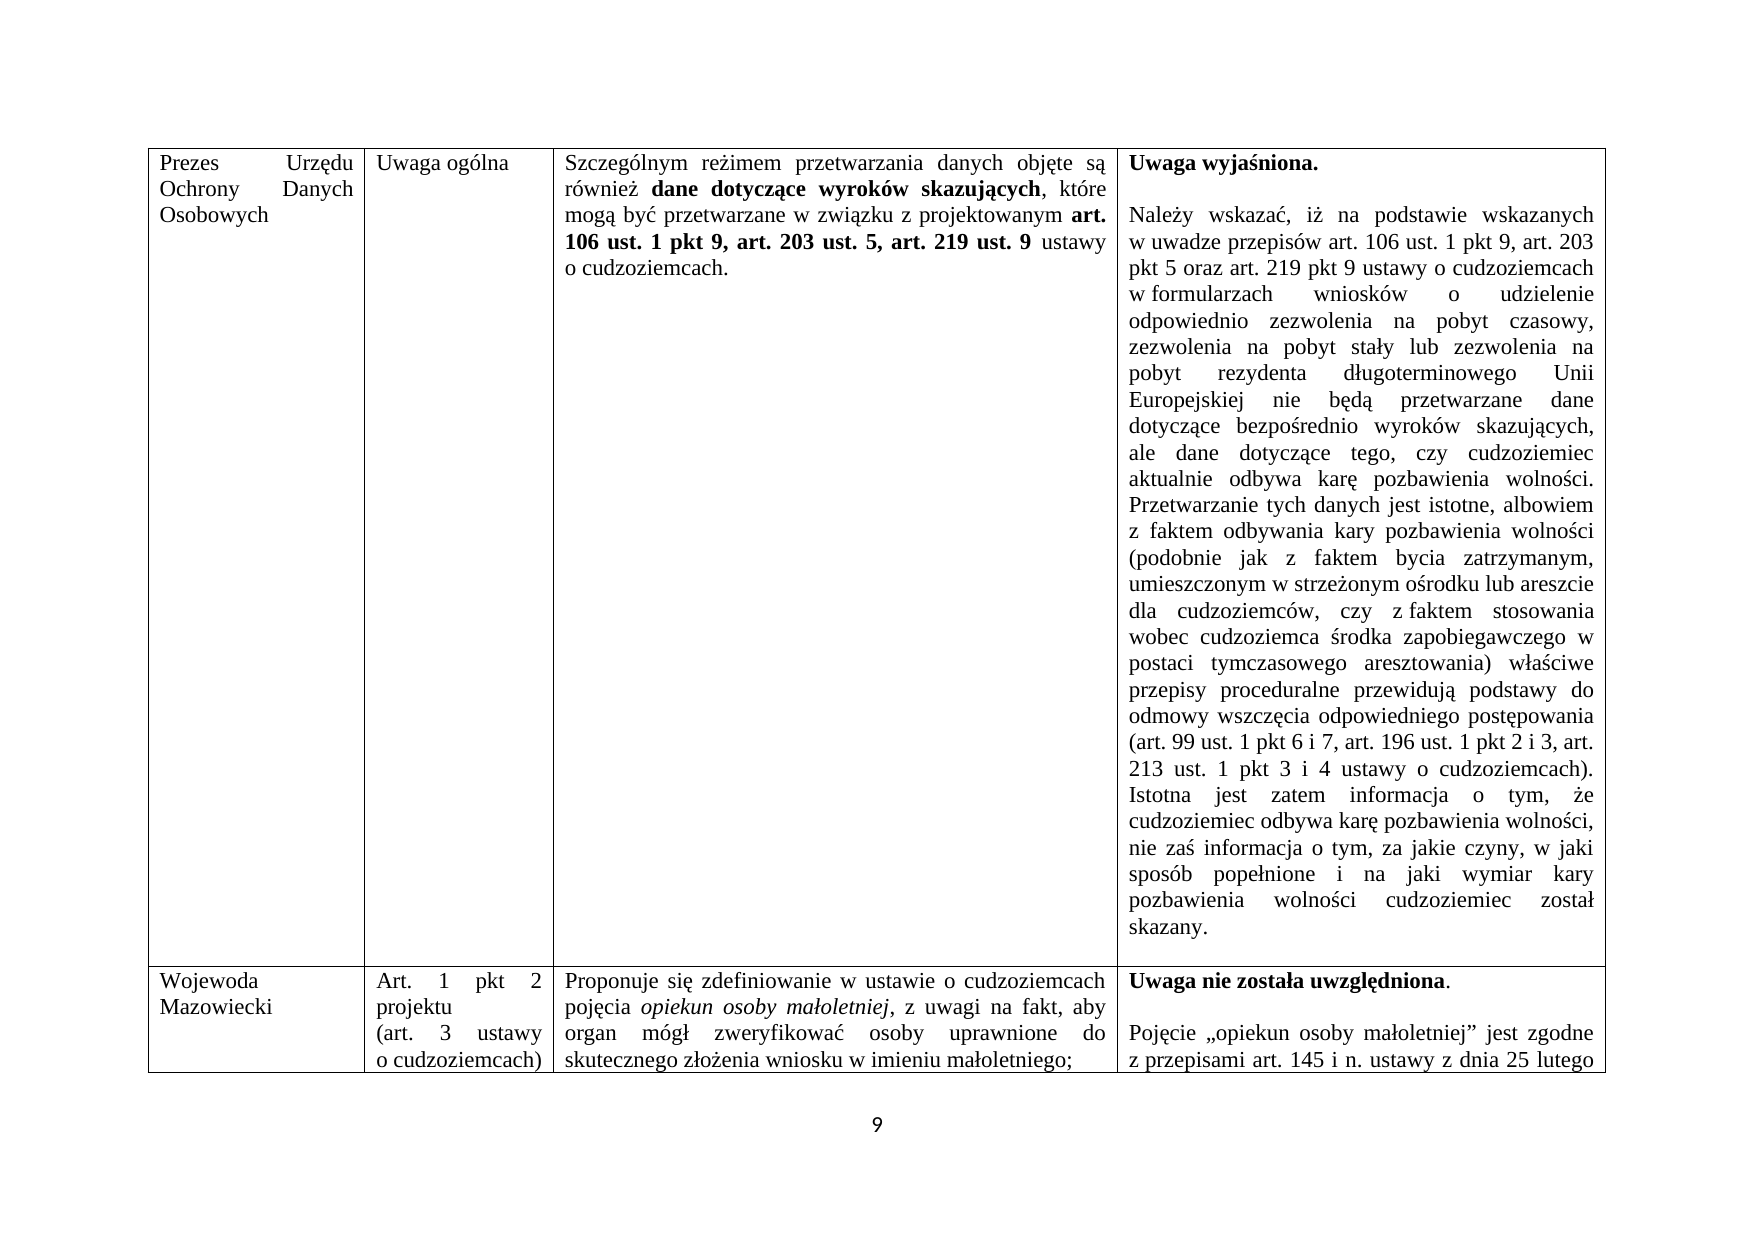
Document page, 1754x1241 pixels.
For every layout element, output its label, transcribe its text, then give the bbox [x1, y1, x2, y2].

table_cell Uwaga ogólna [365, 149, 553, 966]
table_cell Szczególnym reżimem przetwarzania danych objęte są również dane dotyczące wyroków skazujących, które mogą być przetwarzane w związku z projektowanym art. 106 ust. 1 pkt 9, art. 203 ust. 5, art. 219 ust. 9 ustawy o cudzoziemcach. [554, 149, 1117, 966]
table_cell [1118, 967, 1605, 1072]
table_cell Wojewoda Mazowiecki [149, 967, 364, 1072]
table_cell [149, 149, 364, 966]
table_cell Uwaga wyjaśniona. Należy wskazać, iż na podstawie wskazanych w uwadze przepisów art. 106 ust. 1 pkt 9, art. 203 pkt 5 oraz art. 219 pkt 9 ustawy o cudzoziemcach w formularzach wniosków o udzielenie odpowiednio zezwolenia na pobyt czasowy, zezwolenia na pobyt stały lub zezwolenia na pobyt rezydenta długoterminowego Unii Europejskiej nie będą przetwarzane dane dotyczące bezpośrednio wyroków skazujących, ale dane dotyczące tego, czy cudzoziemiec aktualnie odbywa karę pozbawienia wolności. Przetwarzanie tych danych jest istotne, albowiem z faktem odbywania kary pozbawienia wolności (podobnie jak z faktem bycia zatrzymanym, umieszczonym w strzeżonym ośrodku lub areszcie dla cudzoziemców, czy z faktem stosowania wobec cudzoziemca środka zapobiegawczego w postaci tymczasowego aresztowania) właściwe przepisy proceduralne przewidują podstawy do odmowy wszczęcia odpowiedniego postępowania (art. 99 ust. 1 pkt 6 i 7, art. 196 ust. 1 pkt 2 i 3, art. 213 ust. 1 pkt 3 i 4 ustawy o cudzoziemcach). Istotna jest zatem informacja o tym, że cudzoziemiec odbywa karę pozbawienia wolności, nie zaś informacja o tym, za jakie czyny, w jaki sposób popełnione i na jaki wymiar kary pozbawienia wolności cudzoziemiec został skazany. [1118, 149, 1605, 966]
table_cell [554, 967, 1117, 1072]
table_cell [365, 967, 553, 1072]
